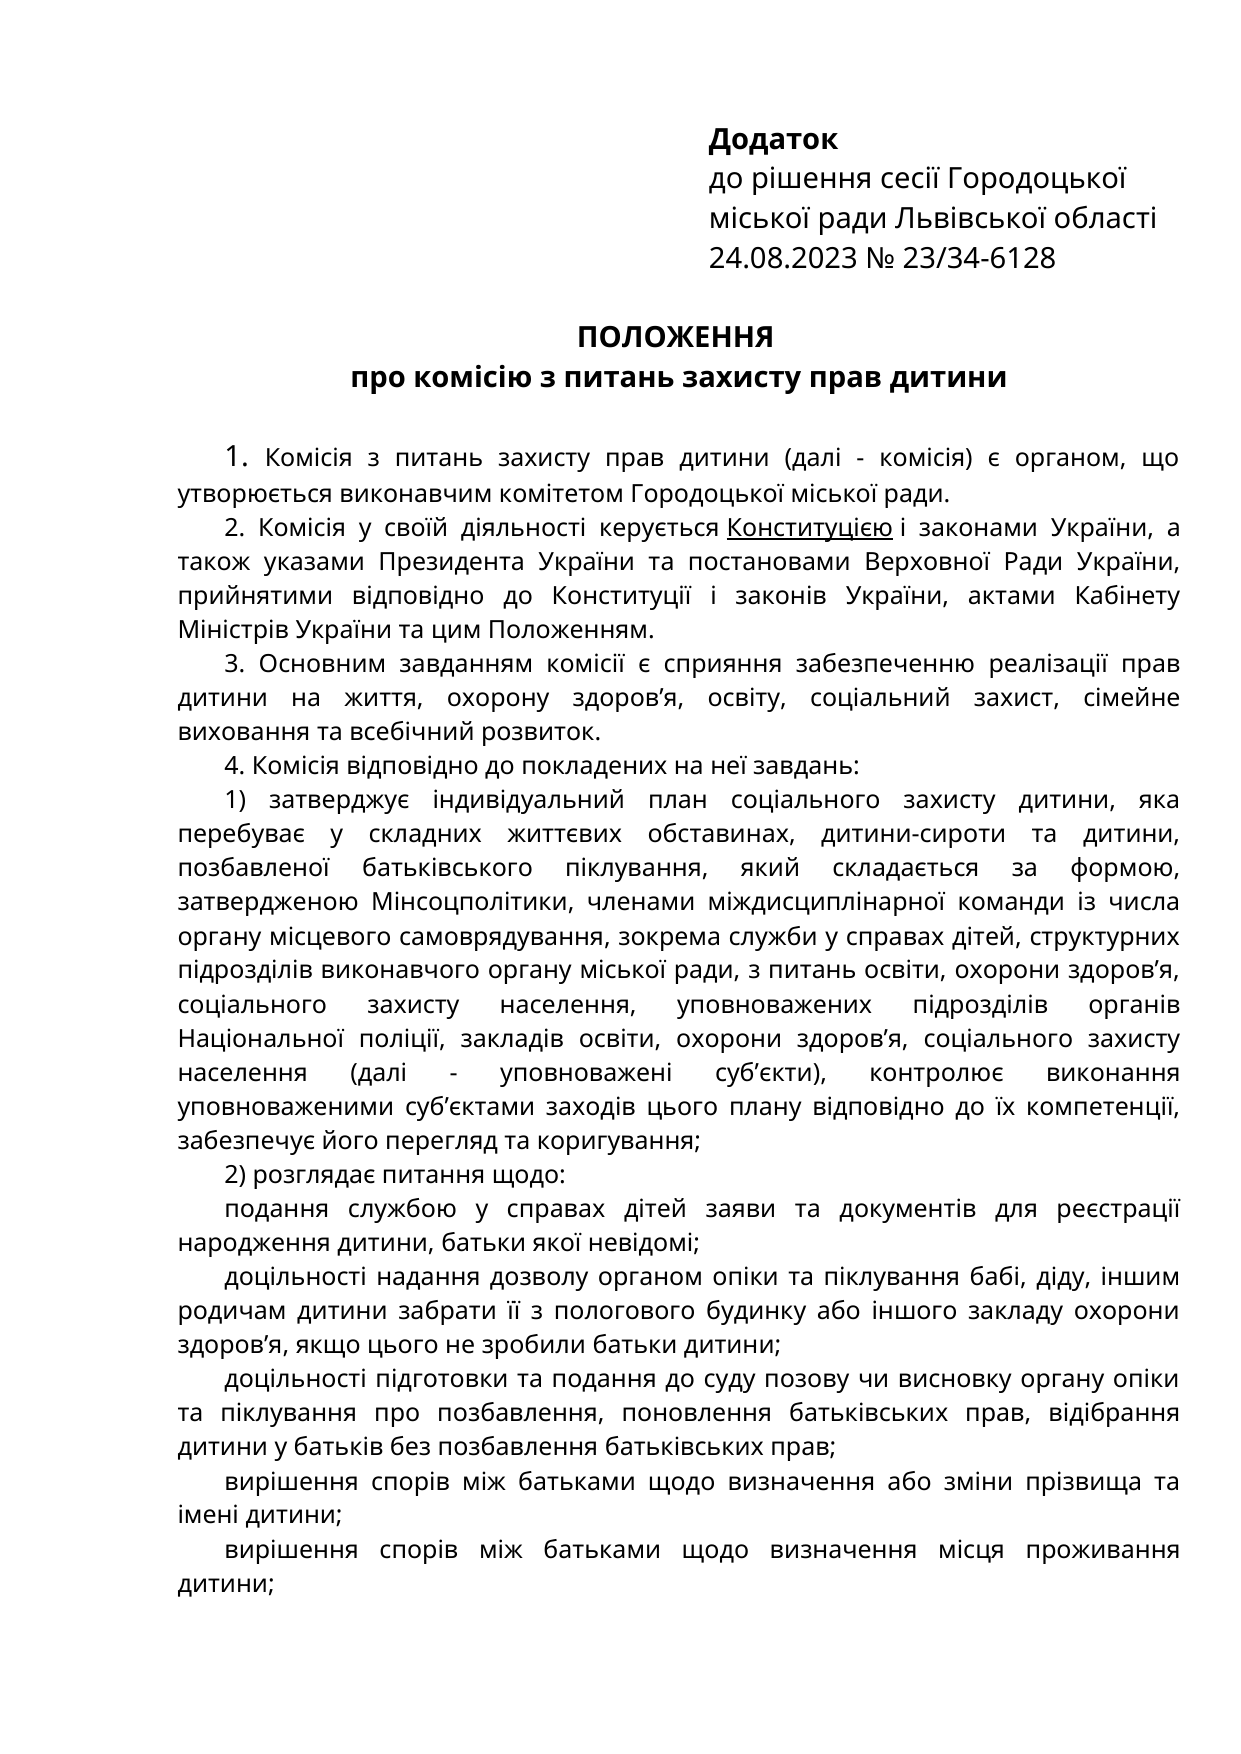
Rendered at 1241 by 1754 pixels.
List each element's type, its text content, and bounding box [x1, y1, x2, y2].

text Додаток [709, 118, 1181, 158]
text 2) розглядає питання щодо: [177, 1157, 1181, 1191]
text подання службою у справах дітей заяви та документів для реєстрації народження дитини, батьки якої невідомі; [177, 1191, 1181, 1259]
text доцільності надання дозволу органом опіки та піклування бабі, діду, іншим родичам дитини забрати її з пологового будинку або іншого закладу охорони здоров’я, якщо цього не зробили батьки дитини; [177, 1259, 1181, 1361]
text 24.08.2023 № 23/34-6128 [709, 237, 1181, 277]
text вирішення спорів між батьками щодо визначення місця проживання дитини; [177, 1531, 1181, 1599]
text 4. Комісія відповідно до покладених на неї завдань: [177, 748, 1181, 782]
text 1) затверджує індивідуальний план соціального захисту дитини, яка перебуває у складних життєвих обставинах, дитини-сироти та дитини, позбавленої батьківського піклування, який складається за формою, затвердженою Мінсоцполітики, членами міждисциплінарної команди із числа органу місцевого самоврядування, зокрема служби у справах дітей, структурних підрозділів виконавчого органу міської ради, з питань освіти, охорони здоров’я, соціального захисту населення, уповноважених підрозділів органів Національної поліції, закладів освіти, охорони здоров’я, соціального захисту населення (далі - уповноважені суб’єкти), контролює виконання уповноваженими суб’єктами заходів цього плану відповідно до їх компетенції, забезпечує його перегляд та коригування; [177, 782, 1181, 1157]
text вирішення спорів між батьками щодо визначення або зміни прізвища та імені дитини; [177, 1463, 1181, 1531]
text 2. Комісія у своїй діяльності керується Конституцією і законами України, а також указами Президента України та постановами Верховної Ради України, прийнятими відповідно до Конституції і законів України, актами Кабінету Міністрів України та цим Положенням. [177, 509, 1181, 646]
text до рішення сесії Городоцької міської ради Львівської області [709, 158, 1181, 237]
text 1. Комісія з питань захисту прав дитини (далі - комісія) є органом, що утворюється виконавчим комітетом Городоцької міської ради. [177, 436, 1181, 509]
text доцільності підготовки та подання до суду позову чи висновку органу опіки та піклування про позбавлення, поновлення батьківських прав, відібрання дитини у батьків без позбавлення батьківських прав; [177, 1361, 1181, 1463]
text 3. Основним завданням комісії є сприяння забезпеченню реалізації прав дитини на життя, охорону здоров’я, освіту, соціальний захист, сімейне виховання та всебічний розвиток. [177, 646, 1181, 748]
text ПОЛОЖЕННЯ про комісію з питань захисту прав дитини [177, 317, 1181, 396]
